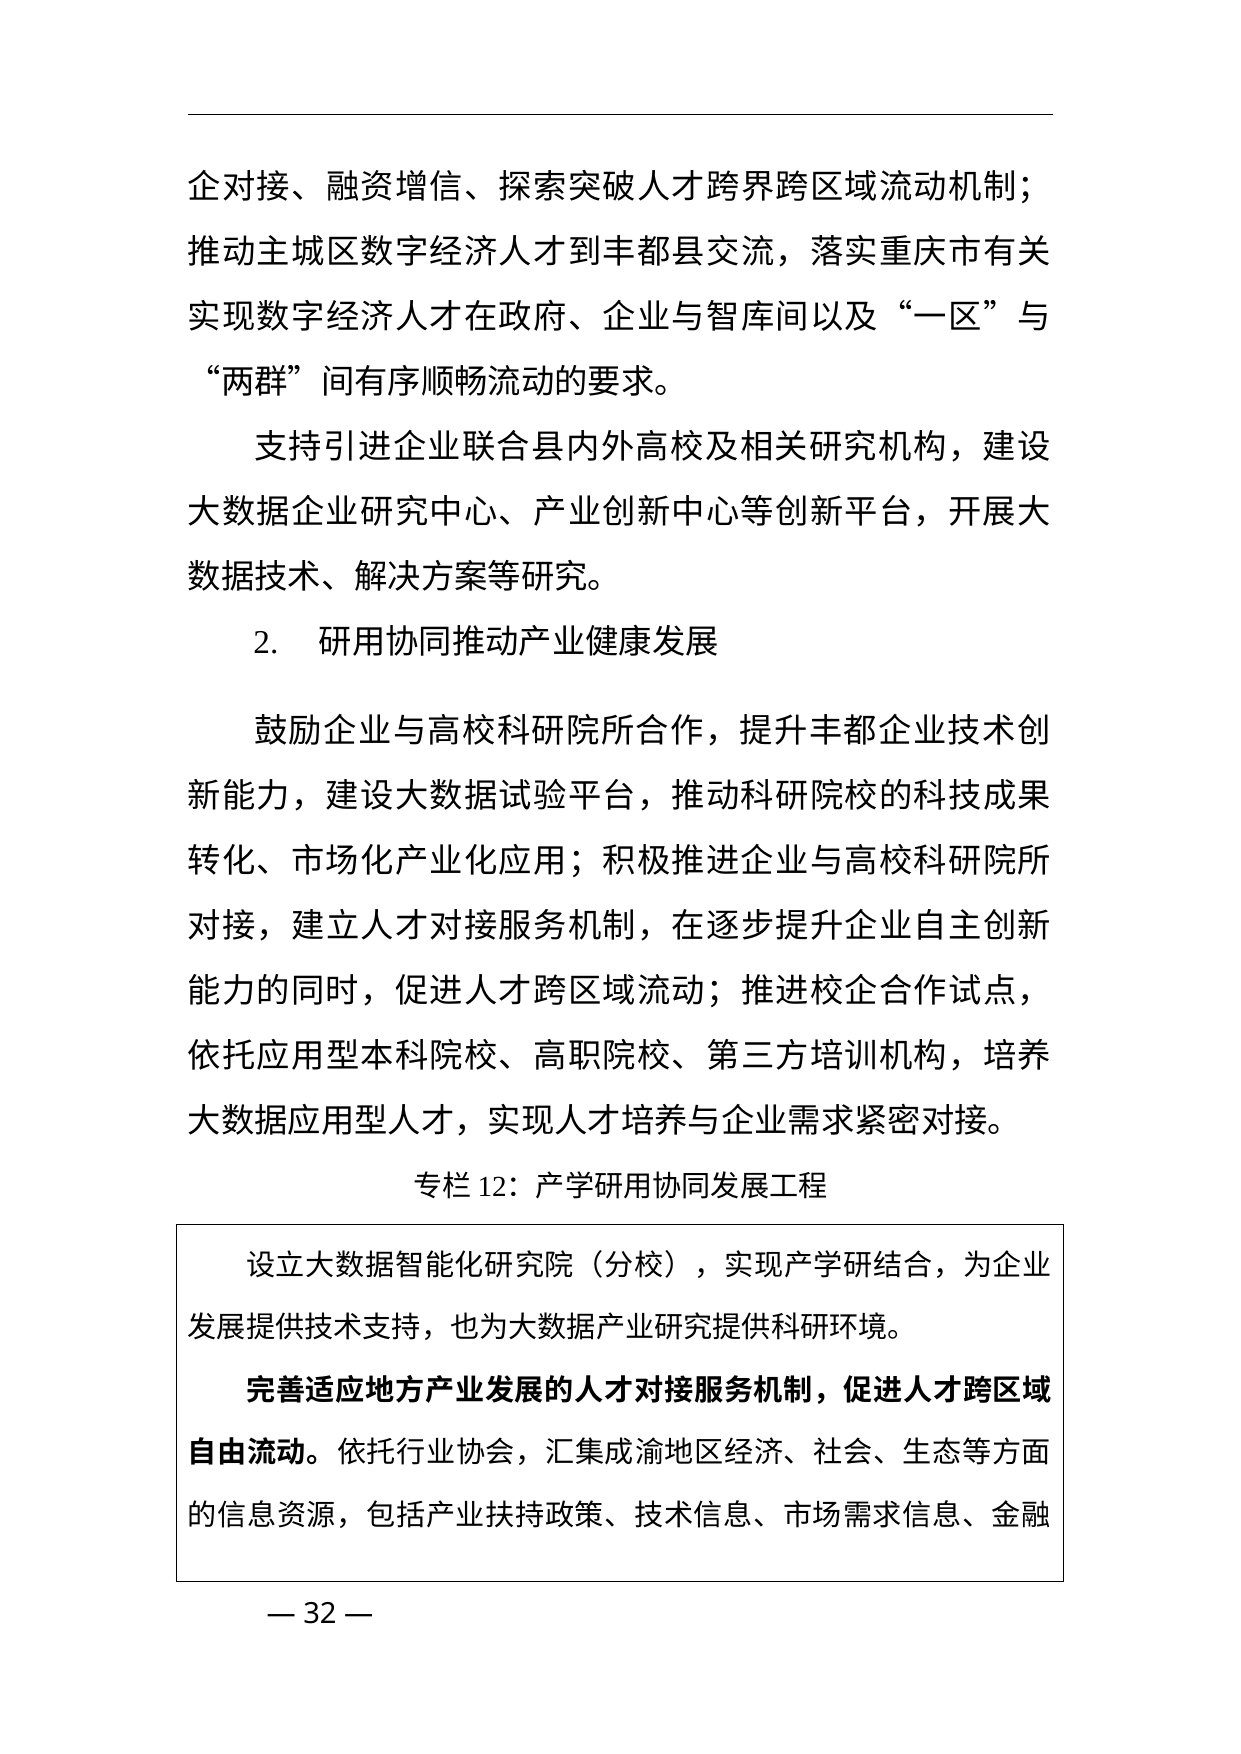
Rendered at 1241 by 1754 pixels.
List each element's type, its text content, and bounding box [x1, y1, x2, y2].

text 支持引进企业联合县内外高校及相关研究机构，建设大数据企业研究中心、产业创新中心等创新平台，开展大数据技术、解决方案等研究。 [187, 412, 1053, 607]
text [187, 152, 1053, 412]
list 研用协同推动产业健康发展 [186, 607, 1053, 672]
text 鼓励企业与高校科研院所合作，提升丰都企业技术创新能力，建设大数据试验平台，推动科研院校的科技成果转化、市场化产业化应用；积极推进企业与高校科研院所对接，建立人才对接服务机制，在逐步提升企业自主创新能力的同时，促进人才跨区域流动；推进校企合作试点，依托应用型本科院校、高职院校、第三方培训机构，培养大数据应用型人才，实现人才培养与企业需求紧密对接。 [187, 696, 1053, 1151]
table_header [177, 1225, 1063, 1581]
text 专栏12：产学研用协同发展工程 [187, 1151, 1053, 1216]
